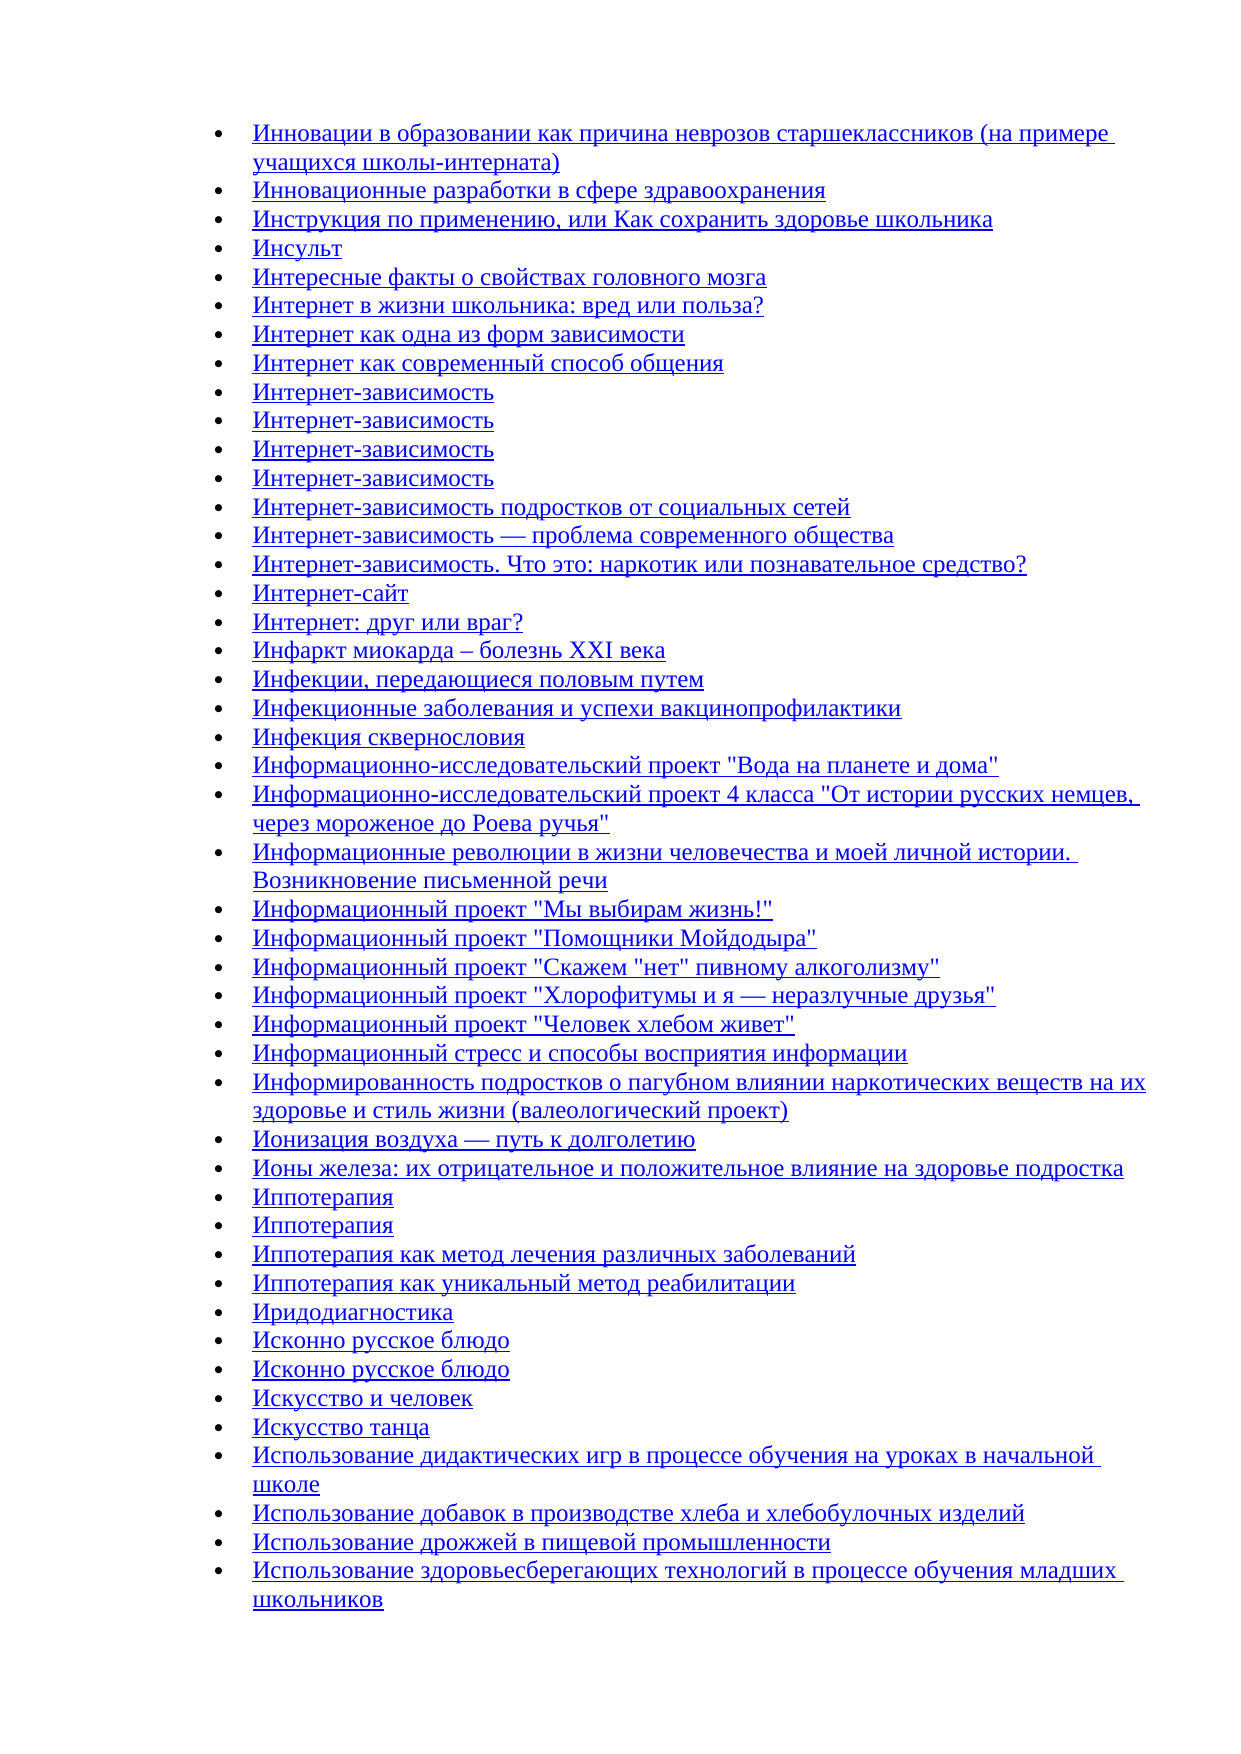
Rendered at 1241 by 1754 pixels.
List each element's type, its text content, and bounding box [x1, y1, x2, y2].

list Иппотерапия [215, 1211, 1152, 1239]
list Интернет-сайт [215, 578, 1152, 607]
list Использование здоровьесберегающих технологий в процессе обучения младших школьников [215, 1556, 1152, 1613]
list Информированность подростков о пагубном влиянии наркотических веществ на их здоровье и стиль жизни (валеологический проект) [215, 1067, 1152, 1124]
list Исконно русское блюдо [215, 1326, 1152, 1354]
list Использование дидактических игр в процессе обучения на уроках в начальной школе [215, 1441, 1152, 1498]
list Иридодиагностика [215, 1297, 1152, 1326]
list Интернет-зависимость. Что это: наркотик или познавательное средство? [215, 549, 1152, 578]
list Исконно русское блюдо [215, 1354, 1152, 1383]
list Инфекция сквернословия [215, 722, 1152, 751]
list Информационные революции в жизни человечества и моей личной истории. Возникновение письменной речи [215, 837, 1152, 894]
list Интернет: друг или враг? [215, 607, 1152, 636]
list Интернет-зависимость [215, 463, 1152, 492]
list Интернет-зависимость [215, 377, 1152, 406]
list Интернет как одна из форм зависимости [215, 319, 1152, 348]
list Инновационные разработки в сфере здравоохранения [215, 176, 1152, 204]
list Информационный стресс и способы восприятия информации [215, 1038, 1152, 1067]
list Инструкция по применению, или Как сохранить здоровье школьника [215, 204, 1152, 233]
list Интернет в жизни школьника: вред или польза? [215, 291, 1152, 319]
list Информационно-исследовательский проект "Вода на планете и дома" [215, 751, 1152, 779]
list Искусство танца [215, 1412, 1152, 1441]
list Инфекции, передающиеся половым путем [215, 664, 1152, 693]
list Интернет-зависимость [215, 406, 1152, 434]
list Интернет-зависимость [215, 434, 1152, 463]
list Иппотерапия как уникальный метод реабилитации [215, 1268, 1152, 1297]
list Инфекционные заболевания и успехи вакцинопрофилактики [215, 693, 1152, 722]
list Ионизация воздуха — путь к долголетию [215, 1124, 1152, 1153]
list Использование дрожжей в пищевой промышленности [215, 1527, 1152, 1556]
list Инсульт [215, 233, 1152, 262]
list Информационно-исследовательский проект 4 класса "От истории русских немцев, через мороженое до Роева ручья" [215, 779, 1152, 837]
list Использование добавок в производстве хлеба и хлебобулочных изделий [215, 1498, 1152, 1527]
list Интернет-зависимость подростков от социальных сетей [215, 492, 1152, 521]
list Интернет-зависимость — проблема современного общества [215, 521, 1152, 549]
list Иппотерапия [215, 1182, 1152, 1211]
list Информационный проект "Помощники Мойдодыра" [215, 923, 1152, 952]
list Инновации в образовании как причина неврозов старшеклассников (на примере учащихся школы-интерната) [215, 118, 1152, 176]
list Информационный проект "Человек хлебом живет" [215, 1009, 1152, 1038]
list Интернет как современный способ общения [215, 348, 1152, 377]
list Информационный проект "Хлорофитумы и я — неразлучные друзья" [215, 981, 1152, 1009]
list Информационный проект "Скажем "нет" пивному алкоголизму" [215, 952, 1152, 981]
list Интересные факты о свойствах головного мозга [215, 262, 1152, 291]
list Иппотерапия как метод лечения различных заболеваний [215, 1239, 1152, 1268]
list Ионы железа: их отрицательное и положительное влияние на здоровье подростка [215, 1153, 1152, 1182]
list Инфаркт миокарда – болезнь XXI века [215, 636, 1152, 664]
list Искусство и человек [215, 1383, 1152, 1412]
list Информационный проект "Мы выбирам жизнь!" [215, 894, 1152, 923]
